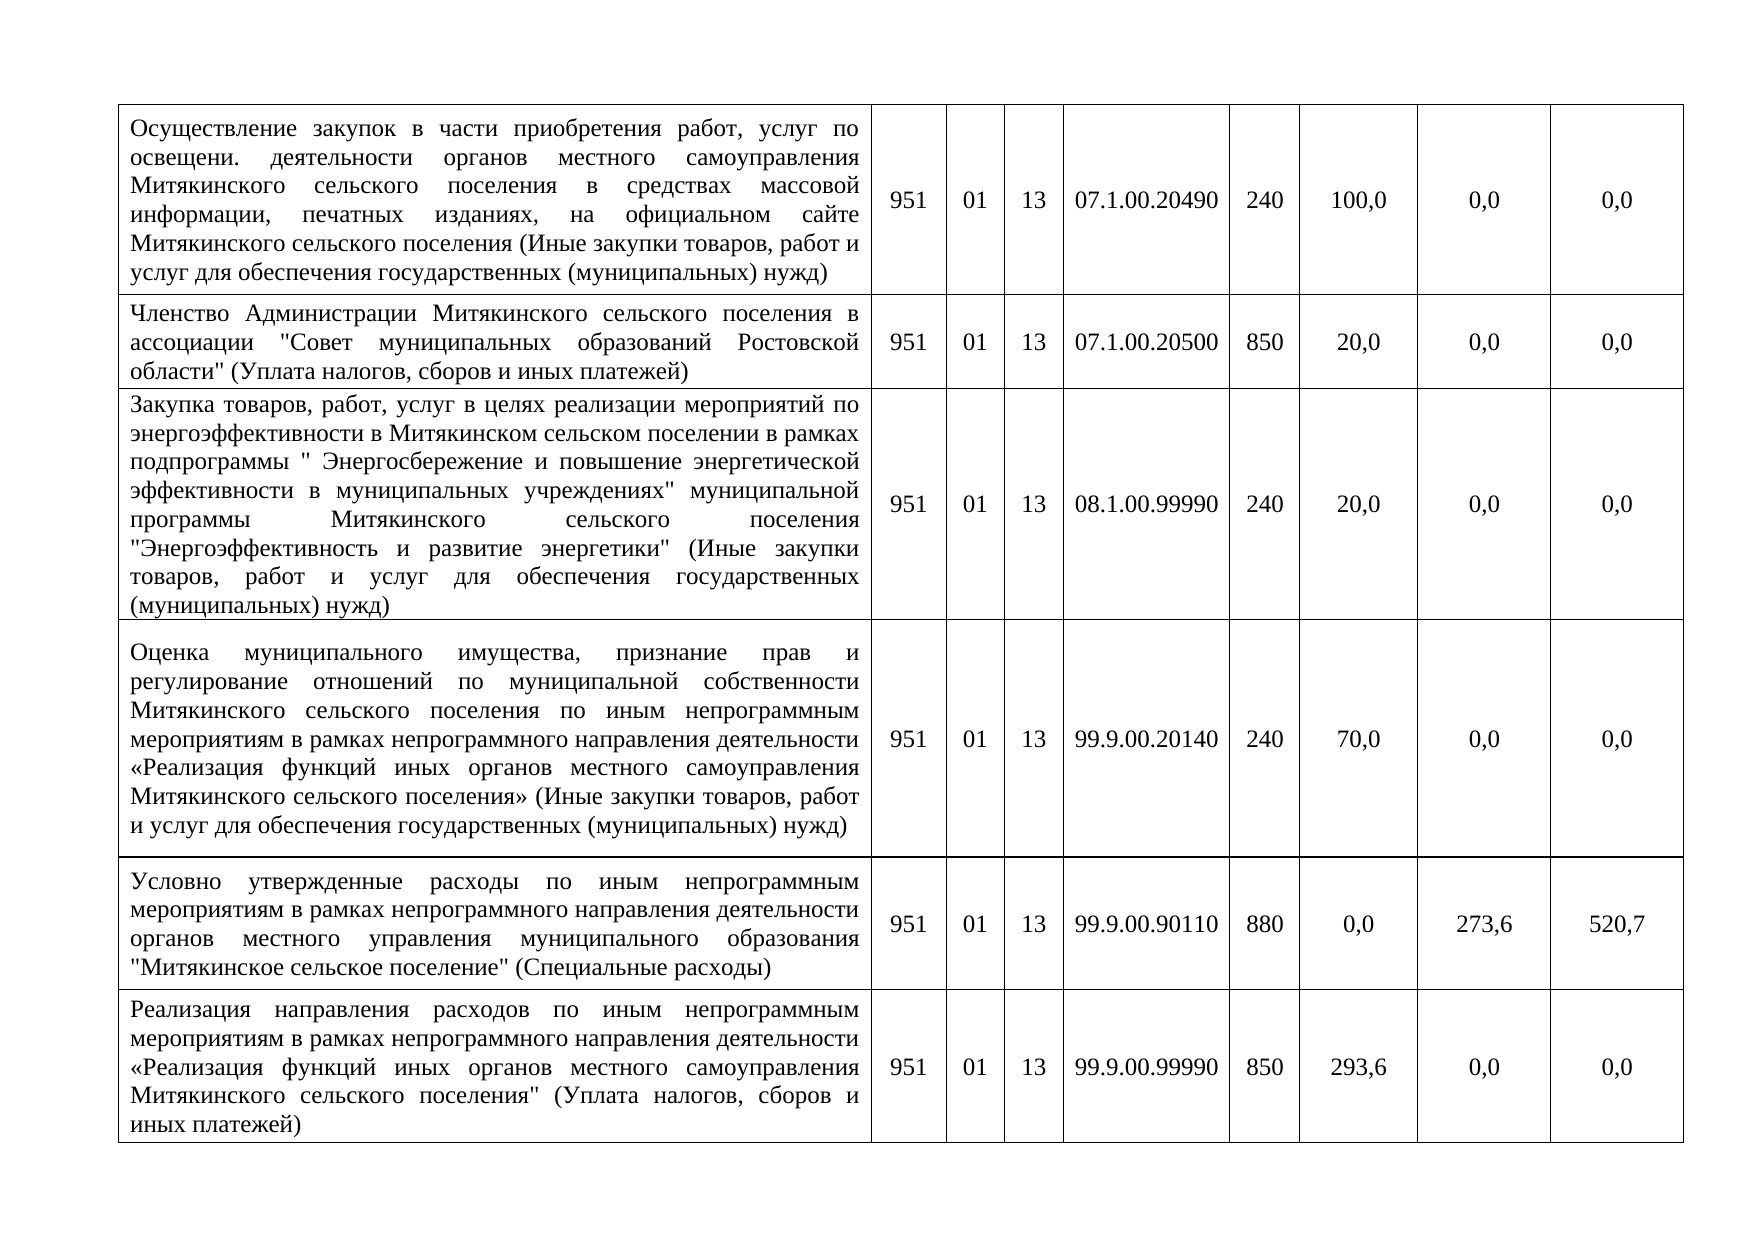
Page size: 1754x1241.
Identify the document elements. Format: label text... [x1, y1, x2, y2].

table_cell Закупка товаров, работ, услуг в целях реализации мероприятий по энергоэффективности в Митякинском сельском поселении в рамках подпрограммы " Энергосбережение и повышение энергетической эффективности в муниципальных учреждениях" муниципальной программы Митякинского сельского поселения "Энергоэффективность и развитие энергетики" (Иные закупки товаров, работ и услуг для обеспечения государственных (муниципальных) нужд) [119, 389, 871, 619]
table_cell 99.9.00.99990 [1064, 990, 1229, 1142]
table_cell Условно утвержденные расходы по иным непрограммным мероприятиям в рамках непрограммного направления деятельности органов местного управления муниципального образования "Митякинское сельское поселение" (Специальные расходы) [119, 858, 871, 989]
table_cell 13 [1005, 858, 1063, 989]
table_cell 07.1.00.20500 [1064, 295, 1229, 388]
table_cell 951 [872, 105, 946, 294]
table_cell 07.1.00.20490 [1064, 105, 1229, 294]
table_cell 0,0 [1418, 620, 1550, 856]
table_cell 08.1.00.99990 [1064, 389, 1229, 619]
table_cell 0,0 [1418, 389, 1550, 619]
table_cell 240 [1230, 105, 1299, 294]
table_cell 951 [872, 858, 946, 989]
table_cell 0,0 [1418, 295, 1550, 388]
table_cell 01 [947, 295, 1004, 388]
table_cell 0,0 [1418, 105, 1550, 294]
table_cell 0,0 [1551, 295, 1683, 388]
table_cell 850 [1230, 990, 1299, 1142]
table_cell 01 [947, 620, 1004, 856]
table_cell 293,6 [1300, 990, 1417, 1142]
table_cell 951 [872, 295, 946, 388]
table_cell 951 [872, 990, 946, 1142]
table_cell 0,0 [1418, 990, 1550, 1142]
table_cell 0,0 [1300, 858, 1417, 989]
table_cell 13 [1005, 990, 1063, 1142]
table_cell 13 [1005, 389, 1063, 619]
table_cell 13 [1005, 295, 1063, 388]
table_cell Оценка муниципального имущества, признание прав и регулирование отношений по муниципальной собственности Митякинского сельского поселения по иным непрограммным мероприятиям в рамках непрограммного направления деятельности «Реализация функций иных органов местного самоуправления Митякинского сельского поселения» (Иные закупки товаров, работ и услуг для обеспечения государственных (муниципальных) нужд) [119, 620, 871, 856]
table_cell 951 [872, 389, 946, 619]
table_cell 01 [947, 990, 1004, 1142]
table_cell Членство Администрации Митякинского сельского поселения в ассоциации "Совет муниципальных образований Ростовской области" (Уплата налогов, сборов и иных платежей) [119, 295, 871, 388]
table_cell 99.9.00.20140 [1064, 620, 1229, 856]
table_cell 850 [1230, 295, 1299, 388]
table_cell 20,0 [1300, 389, 1417, 619]
table_cell 01 [947, 105, 1004, 294]
table_cell 240 [1230, 389, 1299, 619]
table_cell 20,0 [1300, 295, 1417, 388]
table_cell 13 [1005, 105, 1063, 294]
table_cell 273,6 [1418, 858, 1550, 989]
table_cell 99.9.00.90110 [1064, 858, 1229, 989]
table_cell 100,0 [1300, 105, 1417, 294]
table_cell 13 [1005, 620, 1063, 856]
table_cell 951 [872, 620, 946, 856]
table_cell 520,7 [1551, 858, 1683, 989]
table_cell 240 [1230, 620, 1299, 856]
table_cell 01 [947, 389, 1004, 619]
table_cell 0,0 [1551, 990, 1683, 1142]
table_cell 0,0 [1551, 105, 1683, 294]
table_cell 0,0 [1551, 389, 1683, 619]
table_cell 01 [947, 858, 1004, 989]
table_cell 0,0 [1551, 620, 1683, 856]
table_cell 70,0 [1300, 620, 1417, 856]
table_cell Реализация направления расходов по иным непрограммным мероприятиям в рамках непрограммного направления деятельности «Реализация функций иных органов местного самоуправления Митякинского сельского поселения" (Уплата налогов, сборов и иных платежей) [119, 990, 871, 1142]
table_cell Осуществление закупок в части приобретения работ, услуг по освещени. деятельности органов местного самоуправления Митякинского сельского поселения в средствах массовой информации, печатных изданиях, на официальном сайте Митякинского сельского поселения (Иные закупки товаров, работ и услуг для обеспечения государственных (муниципальных) нужд) [119, 105, 871, 294]
table_cell 880 [1230, 858, 1299, 989]
